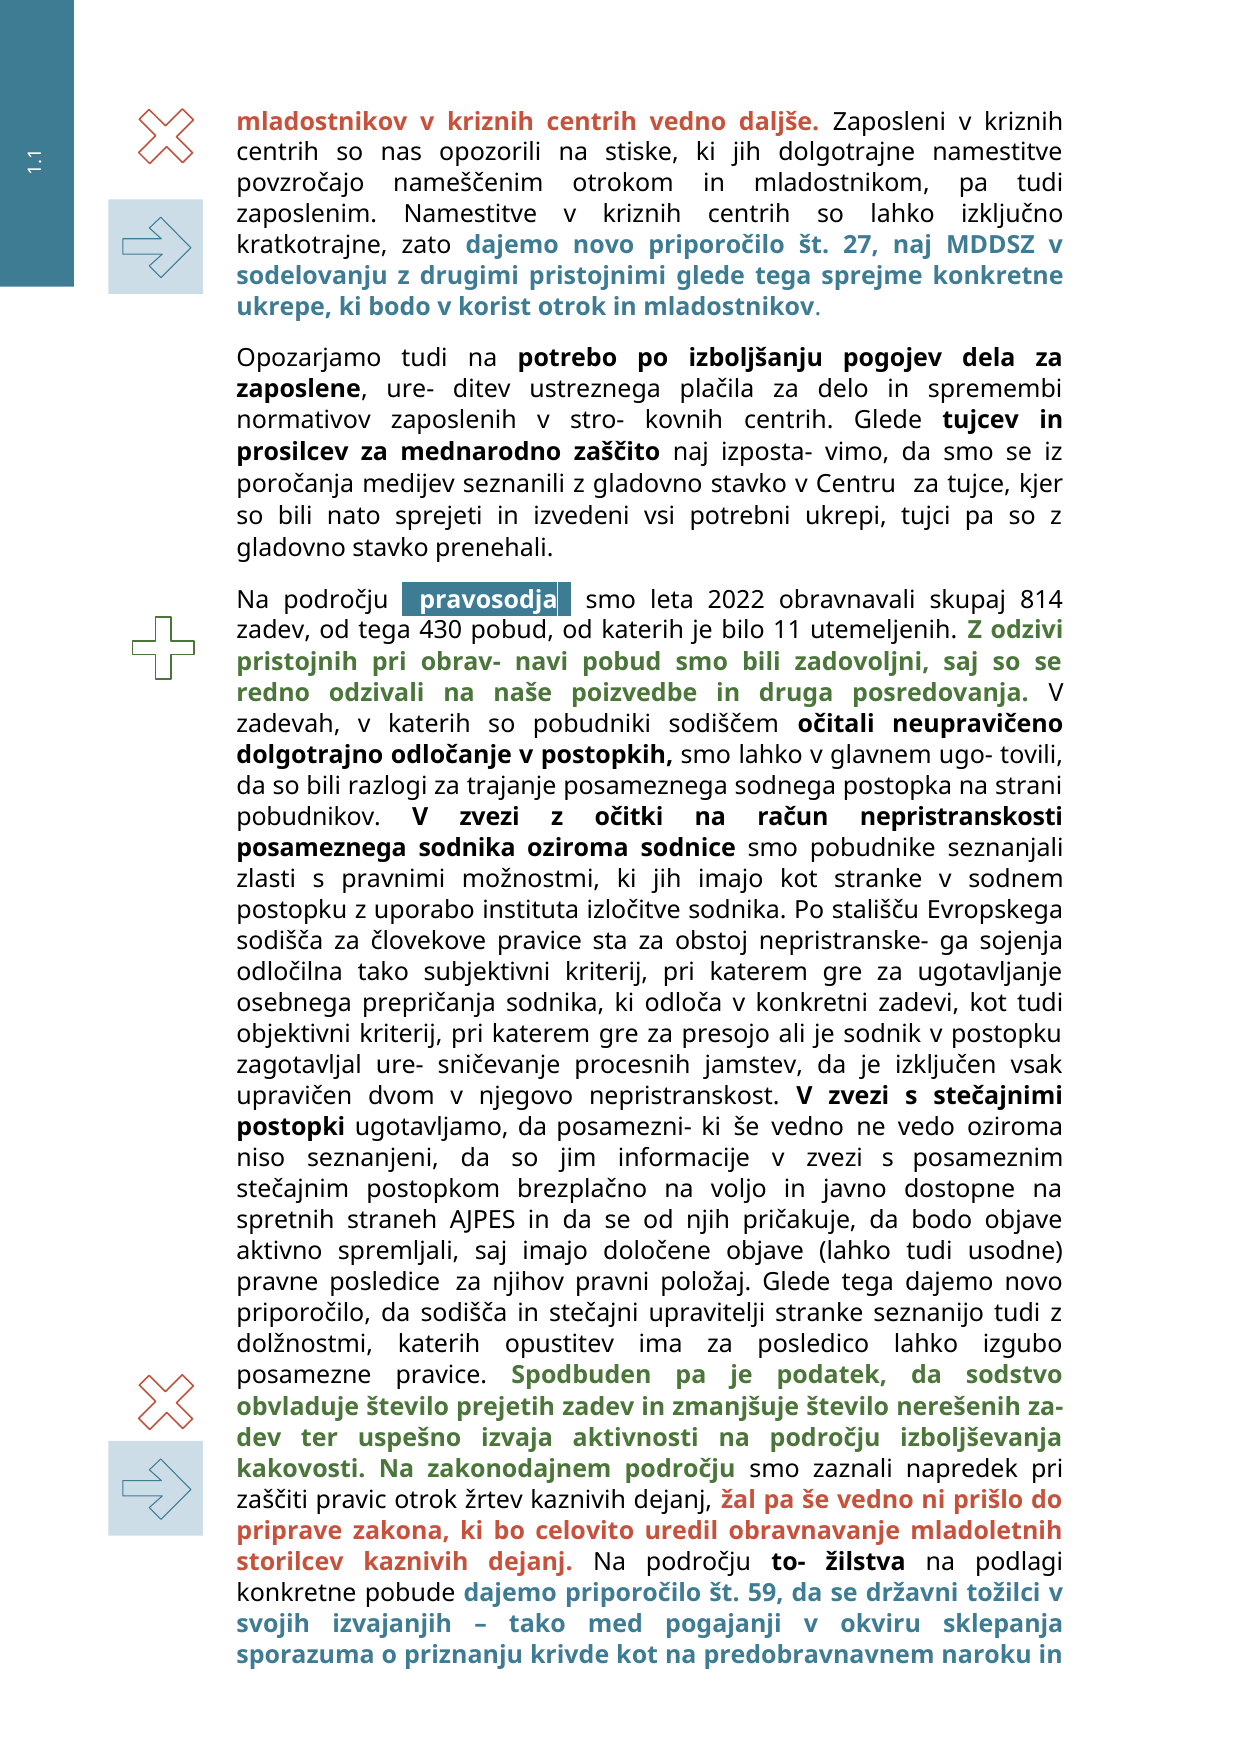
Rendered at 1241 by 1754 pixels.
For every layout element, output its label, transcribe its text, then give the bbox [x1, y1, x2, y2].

text Opozarjamo tudi na potrebo po izboljšanju pogojev dela za zaposlene, ure- ditev ustreznega plačila za delo in spremembi normativov zaposlenih v stro- kovnih centrih. Glede tujcev in prosilcev za mednarodno zaščito naj izposta- vimo, da smo se iz poročanja medijev seznanili z gladovno stavko v Centru za tujce, kjer so bili nato sprejeti in izvedeni vsi potrebni ukrepi, tujci pa so z gladovno stavko prenehali. [236, 341, 1063, 563]
text mladostnikov v kriznih centrih vedno daljše. Zaposleni v kriznih centrih so nas opozorili na stiske, ki jih dolgotrajne namestitve povzročajo nameščenim otrokom in mladostnikom, pa tudi zaposlenim. Namestitve v kriznih centrih so lahko izključno kratkotrajne, zato dajemo novo priporočilo št. 27, naj MDDSZ v sodelovanju z drugimi pristojnimi glede tega sprejme konkretne ukrepe, ki bodo v korist otrok in mladostnikov. [236, 106, 1063, 323]
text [236, 584, 1063, 1671]
